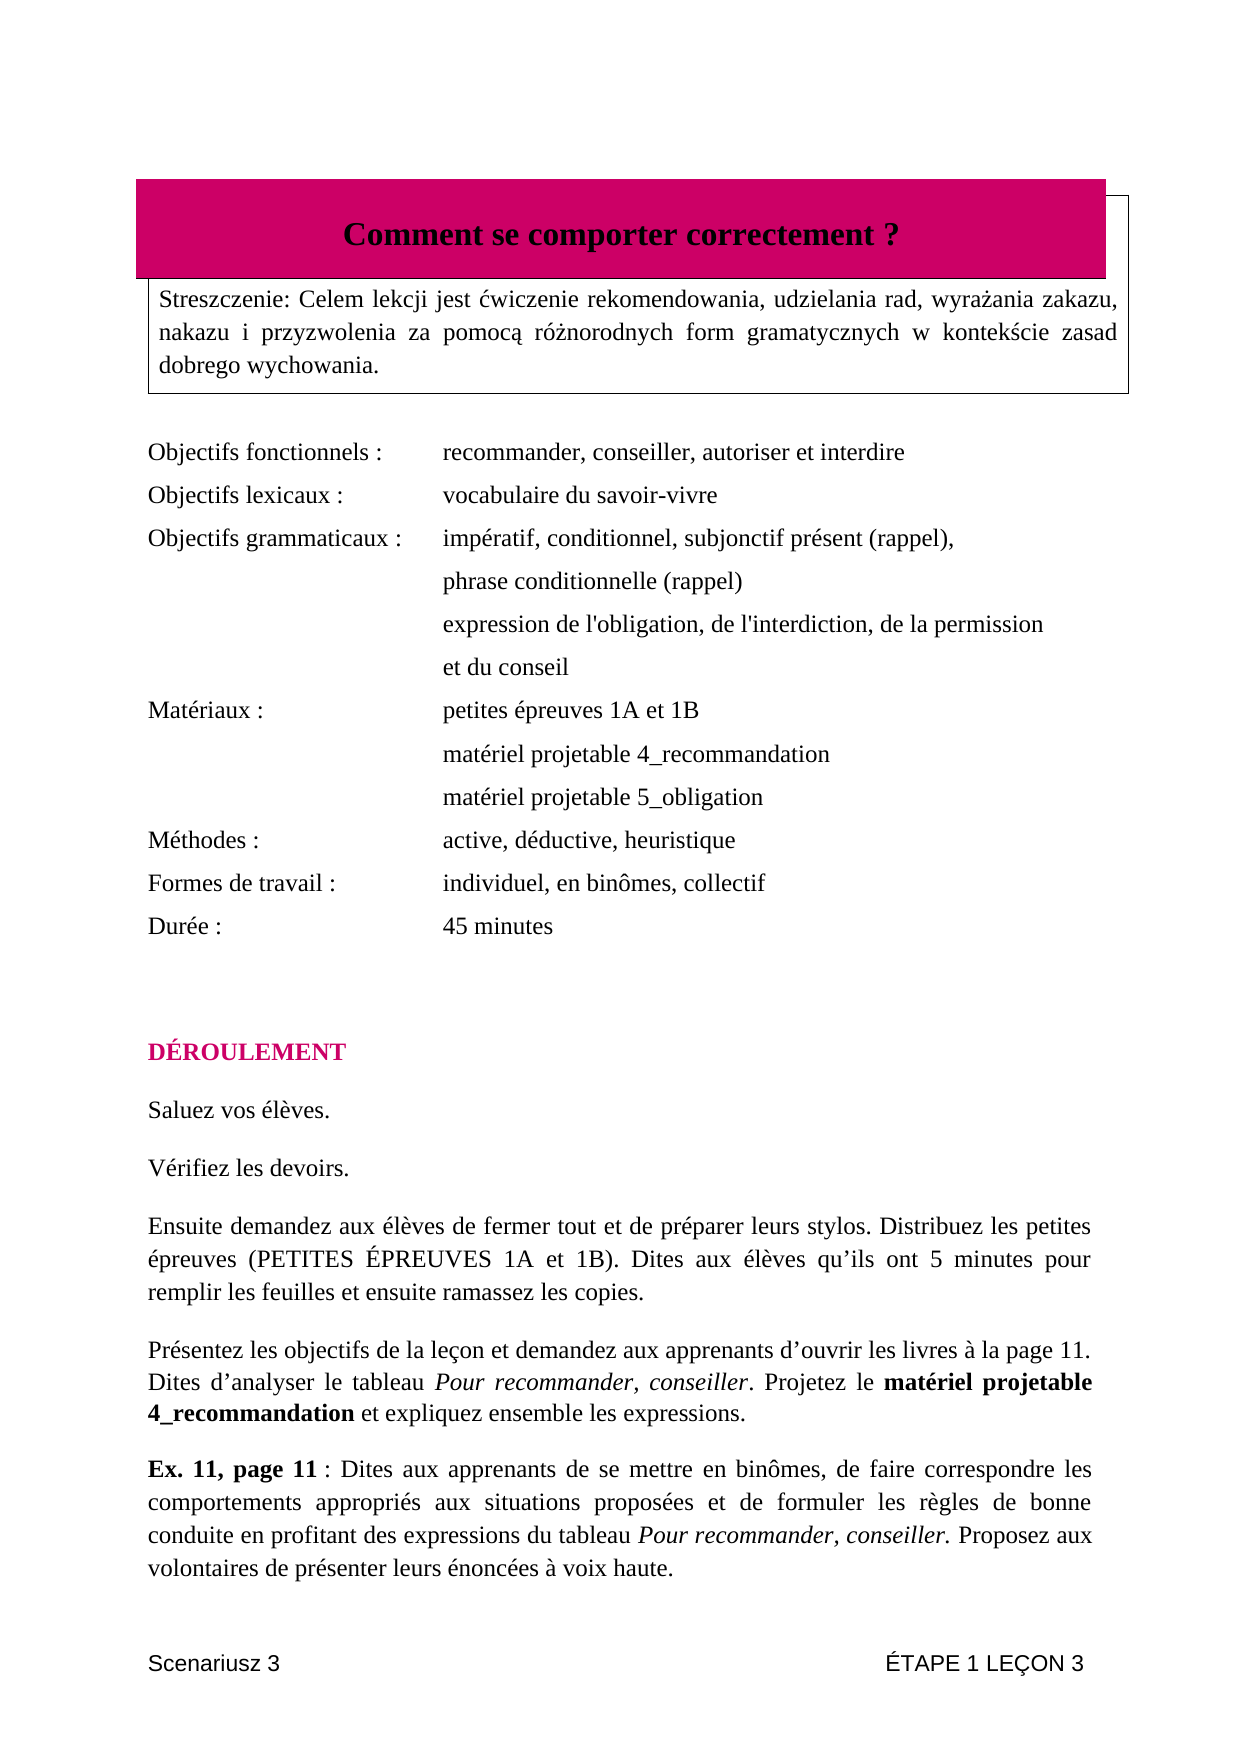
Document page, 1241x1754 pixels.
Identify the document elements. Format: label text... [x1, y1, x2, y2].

table_header Streszczenie: Celem lekcji jest ćwiczenie rekomendowania, udzielania rad, wyrażania zakazu, nakazu i przyzwolenia za pomocą różnorodnych form gramatycznych w kontekście zasad dobrego wychowania. [149, 196, 1128, 393]
text Ensuite demandez aux élèves de fermer tout et de préparer leurs stylos. Distribuez les petites épreuves (PETITES ÉPREUVES 1A et 1B). Dites aux élèves qu’ils ont 5 minutes pour remplir les feuilles et ensuite ramassez les copies. [148, 1211, 1093, 1306]
text phrase conditionnelle (rappel) [148, 566, 1093, 595]
text matériel projetable 4_recommandation [369, 739, 1093, 767]
table_header Comment se comporter correctement ? [136, 179, 1106, 278]
text Saluez vos élèves. [148, 1095, 1093, 1124]
text Ex. 11, page 11 : Dites aux apprenants de se mettre en binômes, de faire correspondre les comportements appropriés aux situations proposées et de formuler les règles de bonne conduite en profitant des expressions du tableau Pour recommander, conseiller. Proposez aux volontaires de présenter leurs énoncées à voix haute. [148, 1454, 1093, 1581]
text Méthodes : active, déductive, heuristique [148, 825, 1093, 854]
text Matériaux : petites épreuves 1A et 1B [148, 696, 1093, 724]
text matériel projetable 5_obligation [369, 782, 1093, 811]
text Formes de travail : individuel, en binômes, collectif [148, 868, 1093, 897]
text Présentez les objectifs de la leçon et demandez aux apprenants d’ouvrir les livres à la page 11. Dites d’analyser le tableau Pour recommander, conseiller. Projetez le matériel projetable 4_recommandation et expliquez ensemble les expressions. [148, 1336, 1093, 1426]
text Durée : 45 minutes [148, 911, 1093, 940]
text DÉROULEMENT [148, 1037, 1093, 1066]
text Vérifiez les devoirs. [148, 1153, 1093, 1182]
text Objectifs grammaticaux : impératif, conditionnel, subjonctif présent (rappel), [148, 523, 1093, 552]
text expression de l'obligation, de l'interdiction, de la permission [443, 609, 1093, 638]
text et du conseil [443, 652, 1093, 681]
text Objectifs lexicaux : vocabulaire du savoir-vivre [148, 480, 1093, 509]
text Objectifs fonctionnels : recommander, conseiller, autoriser et interdire [148, 437, 1093, 466]
